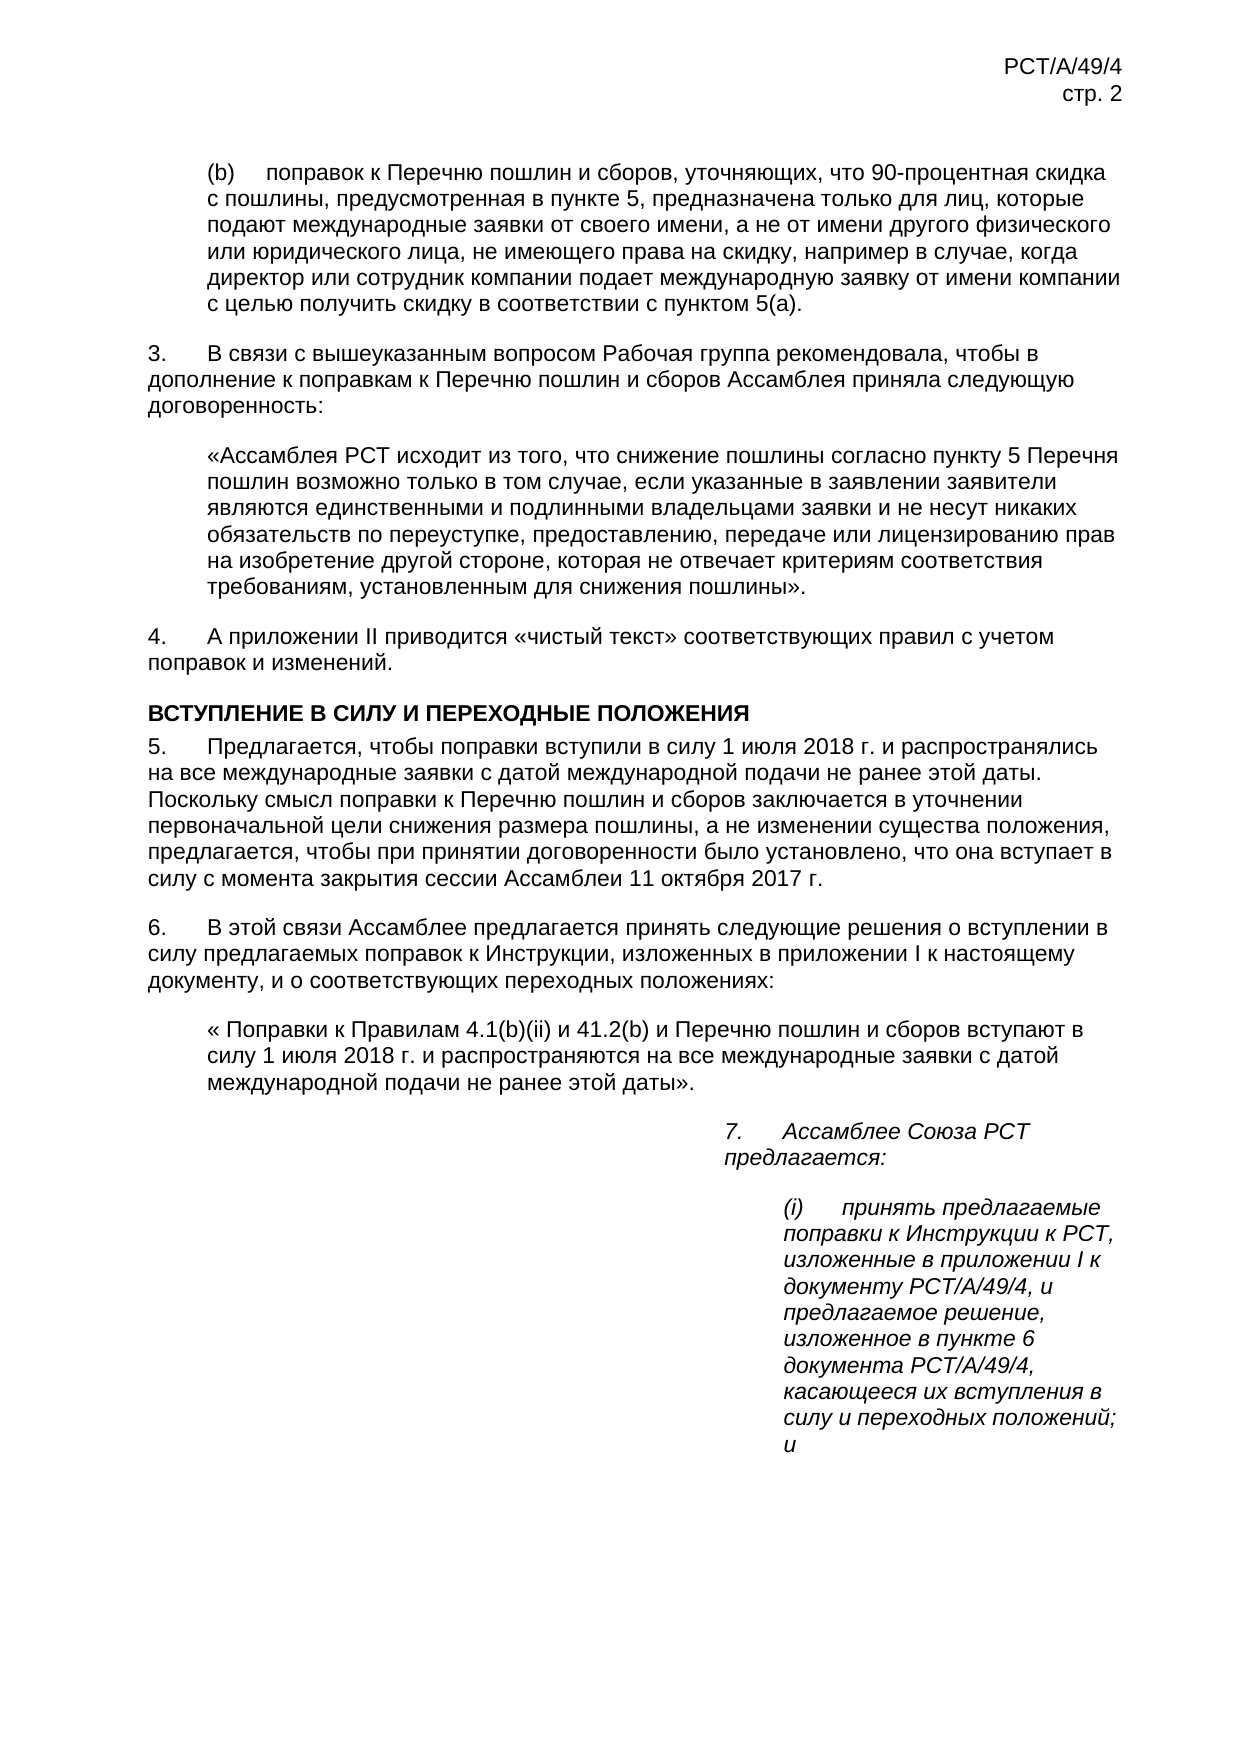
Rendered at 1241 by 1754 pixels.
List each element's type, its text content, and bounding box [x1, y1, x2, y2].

list (i) принять предлагаемые поправки к Инструкции к РСТ, изложенные в приложении I к документу PCT/A/49/4, и предлагаемое решение, изложенное в пункте 6 документа PCT/A/49/4, касающееся их вступления в силу и переходных положений; и [783, 1193, 1122, 1457]
list « Поправки к Правилам 4.1(b)(ii) и 41.2(b) и Перечню пошлин и сборов вступают в силу 1 июля 2018 г. и распространяются на все международные заявки с датой международной подачи не ранее этой даты». [207, 1016, 1122, 1095]
list поправок к Перечню пошлин и сборов, уточняющих, что 90-процентная скидка с пошлины, предусмотренная в пункте 5, предназначена только для лиц, которые подают международные заявки от своего имени, а не от имени другого физического или юридического лица, не имеющего права на скидку, например в случае, когда директор или сотрудник компании подает международную заявку от имени компании с целью получить скидку в соответствии с пунктом 5(a). [207, 158, 1122, 317]
list А приложении II приводится «чистый текст» соответствующих правил с учетом поправок и изменений. [148, 623, 1122, 675]
list «Ассамблея РСТ исходит из того, что снижение пошлины согласно пункту 5 Перечня пошлин возможно только в том случае, если указанные в заявлении заявители являются единственными и подлинными владельцами заявки и не несут никаких обязательств по переуступке, предоставлению, передаче или лицензированию прав на изобретение другой стороне, которая не отвечает критериям соответствия требованиям, установленным для снижения пошлины». [207, 442, 1122, 600]
list В этой связи Ассамблее предлагается принять следующие решения о вступлении в силу предлагаемых поправок к Инструкции, изложенных в приложении I к настоящему документу, и о соответствующих переходных положениях: [148, 914, 1122, 993]
list Предлагается, чтобы поправки вступили в силу 1 июля 2018 г. и распространялись на все международные заявки с датой международной подачи не ранее этой даты. Поскольку смысл поправки к Перечню пошлин и сборов заключается в уточнении первоначальной цели снижения размера пошлины, а не изменении существа положения, предлагается, чтобы при принятии договоренности было установлено, что она вступает в силу с момента закрытия сессии Ассамблеи 11 октября 2017 г. [148, 733, 1122, 891]
list В связи с вышеуказанным вопросом Рабочая группа рекомендовала, чтобы в дополнение к поправкам к Перечню пошлин и сборов Ассамблея приняла следующую договоренность: [148, 339, 1122, 419]
subtitle ВСТУПЛЕНИЕ В СИЛУ И ПЕРЕХОДНЫЕ ПОЛОЖЕНИЯ [148, 700, 1122, 727]
list Ассамблее Союза РСТ предлагается: [724, 1118, 1122, 1171]
